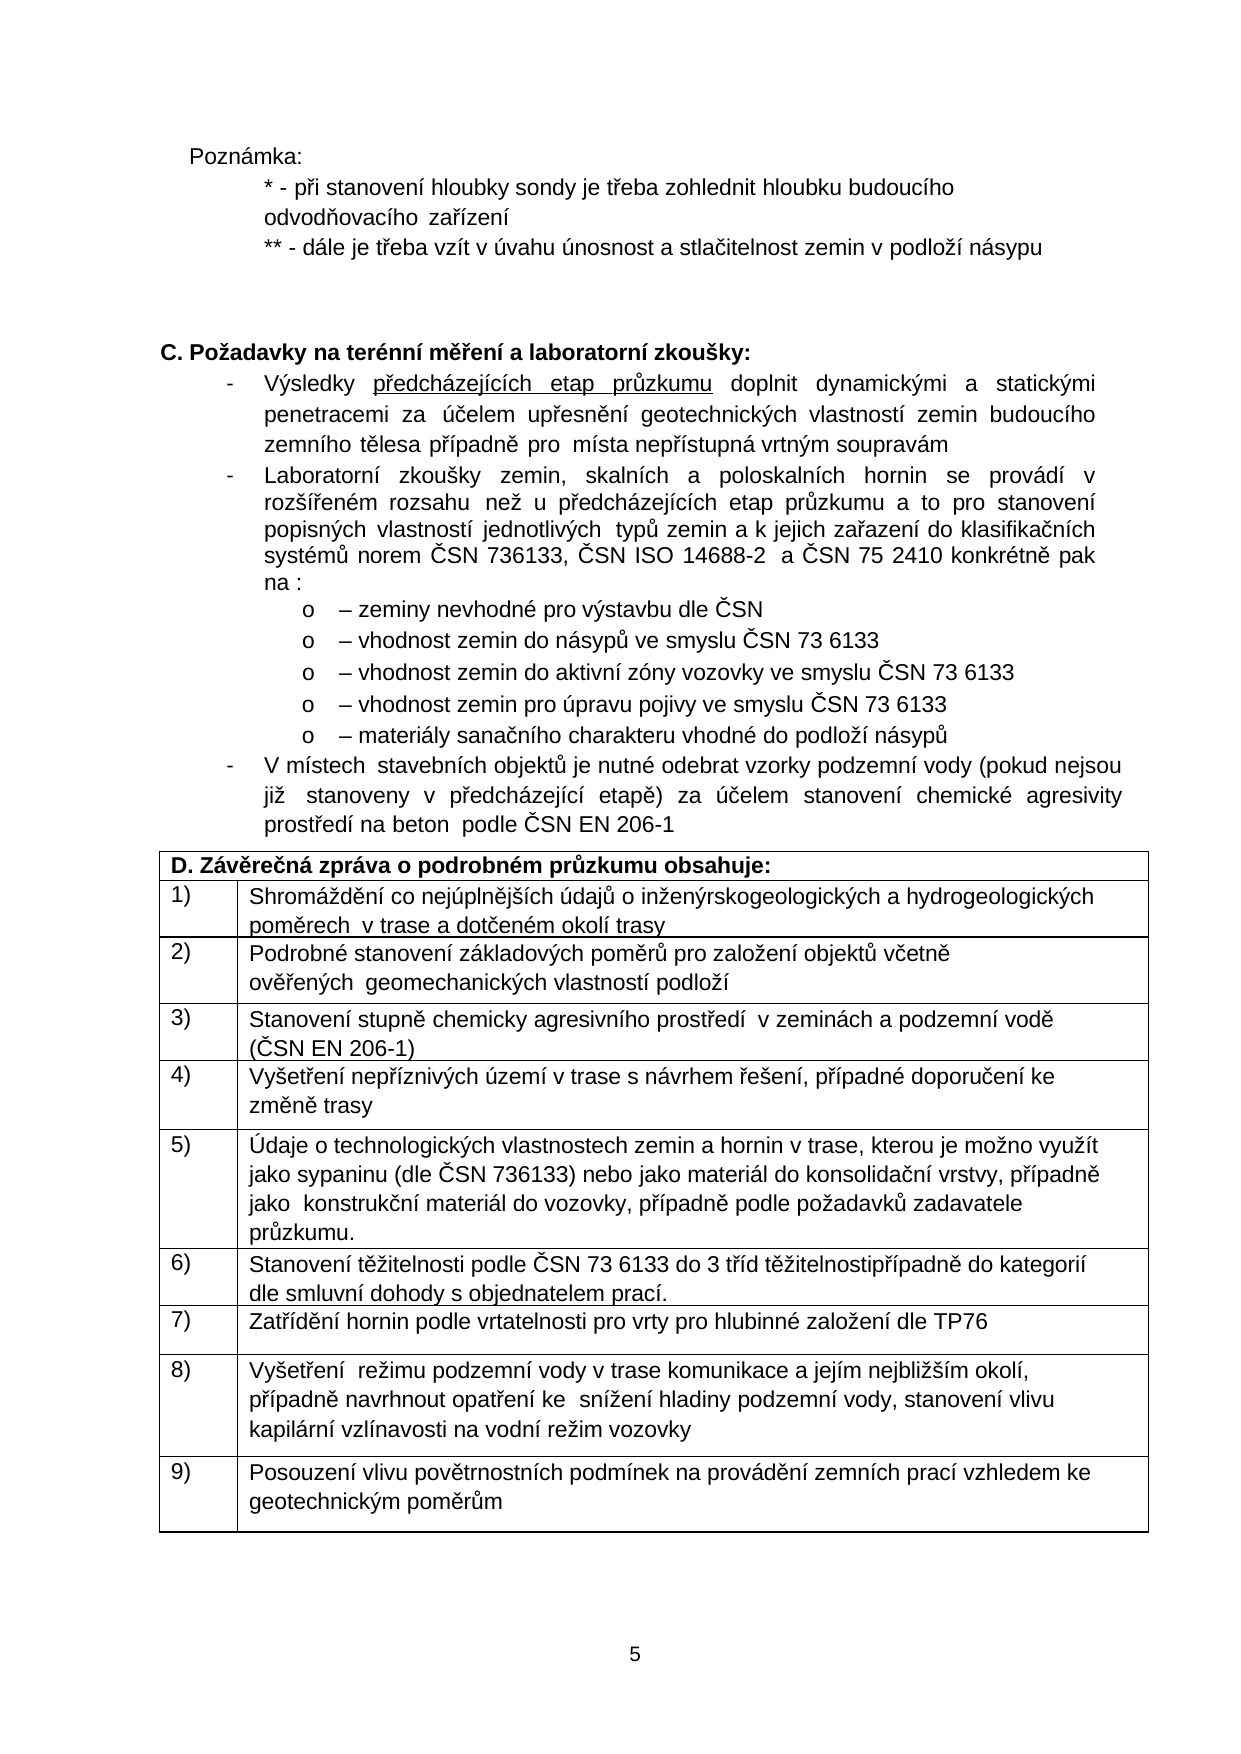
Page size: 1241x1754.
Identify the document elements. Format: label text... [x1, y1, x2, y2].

text * - při stanovení hloubky sondy je třeba zohlednit hloubku budoucího odvodňovacího zařízení [264, 174, 1063, 230]
table_cell Posouzení vlivu povětrnostních podmínek na provádění zemních prací vzhledem ke geotechnickým poměrům [238, 1457, 1148, 1531]
table_cell Stanovení těžitelnosti podle ČSN 73 6133 do 3 tříd těžitelnostipřípadně do kategorií dle smluvní dohody s objednatelem prací. [238, 1249, 1148, 1304]
table_cell Zatřídění hornin podle vrtatelnosti pro vrty pro hlubinné založení dle TP76 [238, 1306, 1148, 1354]
list Laboratorní zkoušky zemin, skalních a poloskalních hornin se provádí v rozšířeném rozsahu než u předcházejících etap průzkumu a to pro stanovení popisných vlastností jednotlivých typů zemin a k jejich zařazení do klasifikačních systémů norem ČSN 736133, ČSN ISO 14688-2 a ČSN 75 2410 konkrétně pak na : [226, 461, 1096, 595]
table_cell 7) [160, 1306, 237, 1354]
table_header D. Závěrečná zpráva o podrobném průzkumu obsahuje: [160, 852, 1148, 879]
list – vhodnost zemin do aktivní zóny vozovky ve smyslu ČSN 73 6133 [301, 659, 1122, 687]
table_cell 6) [160, 1249, 237, 1304]
list – zeminy nevhodné pro výstavbu dle ČSN [301, 595, 1122, 623]
table_cell 2) [160, 938, 237, 1003]
table_cell Údaje o technologických vlastnostech zemin a hornin v trase, kterou je možno využít jako sypaninu (dle ČSN 736133) nebo jako materiál do konsolidační vrstvy, případně jako konstrukční materiál do vozovky, případně podle požadavků zadavatele průzkumu. [238, 1130, 1148, 1248]
table_cell Vyšetření nepříznivých území v trase s návrhem řešení, případné doporučení ke změně trasy [238, 1061, 1148, 1129]
table_cell 9) [160, 1457, 237, 1531]
table_cell 1) [160, 881, 237, 936]
list – vhodnost zemin do násypů ve smyslu ČSN 73 6133 [301, 627, 1122, 655]
table_cell 5) [160, 1130, 237, 1248]
table_cell 3) [160, 1004, 237, 1059]
table_cell 4) [160, 1061, 237, 1129]
table_cell Shromáždění co nejúplnějších údajů o inženýrskogeologických a hydrogeologických poměrech v trase a dotčeném okolí trasy [238, 881, 1148, 936]
table_cell Stanovení stupně chemicky agresivního prostředí v zeminách a podzemní vodě (ČSN EN 206-1) [238, 1004, 1148, 1059]
text C. Požadavky na terénní měření a laboratorní zkoušky: [148, 339, 1122, 365]
table_cell Podrobné stanovení základových poměrů pro založení objektů včetně ověřených geomechanických vlastností podloží [238, 938, 1148, 1003]
table_cell 8) [160, 1355, 237, 1456]
list V místech stavebních objektů je nutné odebrat vzorky podzemní vody (pokud nejsou již stanoveny v předcházející etapě) za účelem stanovení chemické agresivity prostředí na beton podle ČSN EN 206-1 [226, 751, 1122, 838]
list Výsledky předcházejících etap průzkumu doplnit dynamickými a statickými penetracemi za účelem upřesnění geotechnických vlastností zemin budoucího zemního tělesa případně pro místa nepřístupná vrtným soupravám [226, 369, 1096, 458]
text Poznámka: [189, 142, 1122, 169]
text ** - dále je třeba vzít v úvahu únosnost a stlačitelnost zemin v podloží násypu [264, 233, 1122, 260]
table_cell Vyšetření režimu podzemní vody v trase komunikace a jejím nejbližším okolí, případně navrhnout opatření ke snížení hladiny podzemní vody, stanovení vlivu kapilární vzlínavosti na vodní režim vozovky [238, 1355, 1148, 1456]
list – materiály sanačního charakteru vhodné do podloží násypů [301, 722, 1122, 751]
list – vhodnost zemin pro úpravu pojivy ve smyslu ČSN 73 6133 [301, 691, 1122, 719]
